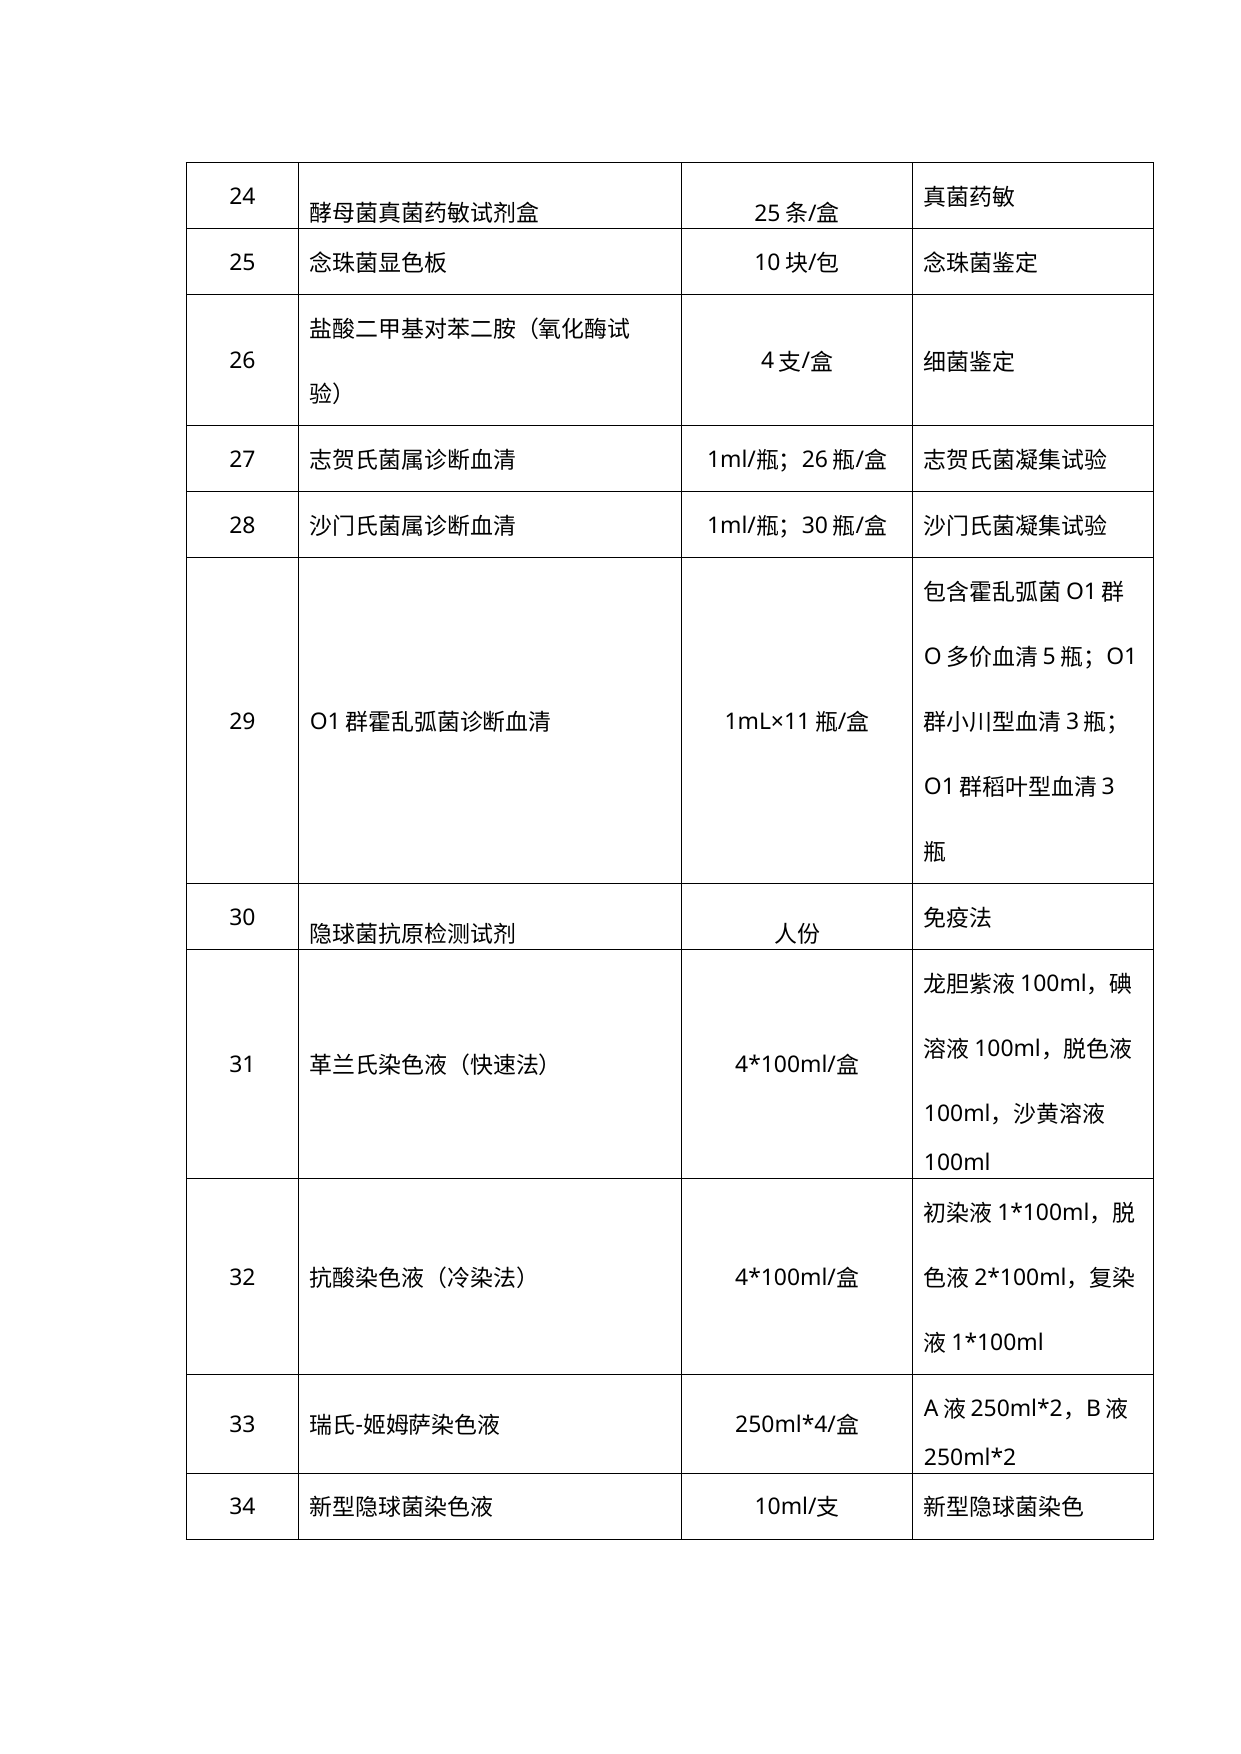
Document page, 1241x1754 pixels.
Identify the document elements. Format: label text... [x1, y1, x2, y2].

table_cell 革兰氏染色液（快速法） [299, 950, 681, 1178]
table_cell 10ml/支 [682, 1474, 912, 1538]
table_cell 250ml*4/盒 [682, 1375, 912, 1472]
table_cell 新型隐球菌染色液 [299, 1474, 681, 1538]
table_cell 1ml/瓶；30瓶/盒 [682, 492, 912, 557]
table_cell 26 [187, 295, 298, 425]
table_cell 25条/盒 [682, 163, 912, 228]
table_cell 4支/盒 [682, 295, 912, 425]
table_cell 1ml/瓶；26瓶/盒 [682, 426, 912, 491]
table_cell 抗酸染色液（冷染法） [299, 1179, 681, 1374]
table_cell 隐球菌抗原检测试剂 [299, 884, 681, 949]
table_cell 32 [187, 1179, 298, 1374]
table_cell 真菌药敏 [913, 163, 1153, 228]
table_cell 30 [187, 884, 298, 949]
table_cell 28 [187, 492, 298, 557]
table_cell 34 [187, 1474, 298, 1538]
table_cell 人份 [682, 884, 912, 949]
table_cell A液250ml*2，B液250ml*2 [913, 1375, 1153, 1472]
table_cell 沙门氏菌属诊断血清 [299, 492, 681, 557]
table_cell O1群霍乱弧菌诊断血清 [299, 558, 681, 883]
table_cell 27 [187, 426, 298, 491]
table_cell 龙胆紫液100ml，碘溶液100ml，脱色液100ml，沙黄溶液100ml [913, 950, 1153, 1178]
table_cell 1mL×11瓶/盒 [682, 558, 912, 883]
table_cell 念珠菌鉴定 [913, 229, 1153, 294]
table_cell 沙门氏菌凝集试验 [913, 492, 1153, 557]
table_cell 29 [187, 558, 298, 883]
table_cell 新型隐球菌染色 [913, 1474, 1153, 1538]
table_cell 志贺氏菌属诊断血清 [299, 426, 681, 491]
table_cell 25 [187, 229, 298, 294]
table_cell 免疫法 [913, 884, 1153, 949]
table_cell 10块/包 [682, 229, 912, 294]
table_cell 31 [187, 950, 298, 1178]
table_cell 33 [187, 1375, 298, 1472]
table_cell 瑞氏-姬姆萨染色液 [299, 1375, 681, 1472]
table_cell 志贺氏菌凝集试验 [913, 426, 1153, 491]
table_cell 24 [187, 163, 298, 228]
table_cell 盐酸二甲基对苯二胺（氧化酶试验） [299, 295, 681, 425]
table_cell 酵母菌真菌药敏试剂盒 [299, 163, 681, 228]
table_cell 初染液1*100ml，脱色液2*100ml，复染液1*100ml [913, 1179, 1153, 1374]
table_cell 4*100ml/盒 [682, 950, 912, 1178]
table_cell 包含霍乱弧菌O1群O多价血清5瓶；O1群小川型血清3瓶；O1群稻叶型血清3瓶 [913, 558, 1153, 883]
table_cell 念珠菌显色板 [299, 229, 681, 294]
table_cell 细菌鉴定 [913, 295, 1153, 425]
table_cell 4*100ml/盒 [682, 1179, 912, 1374]
